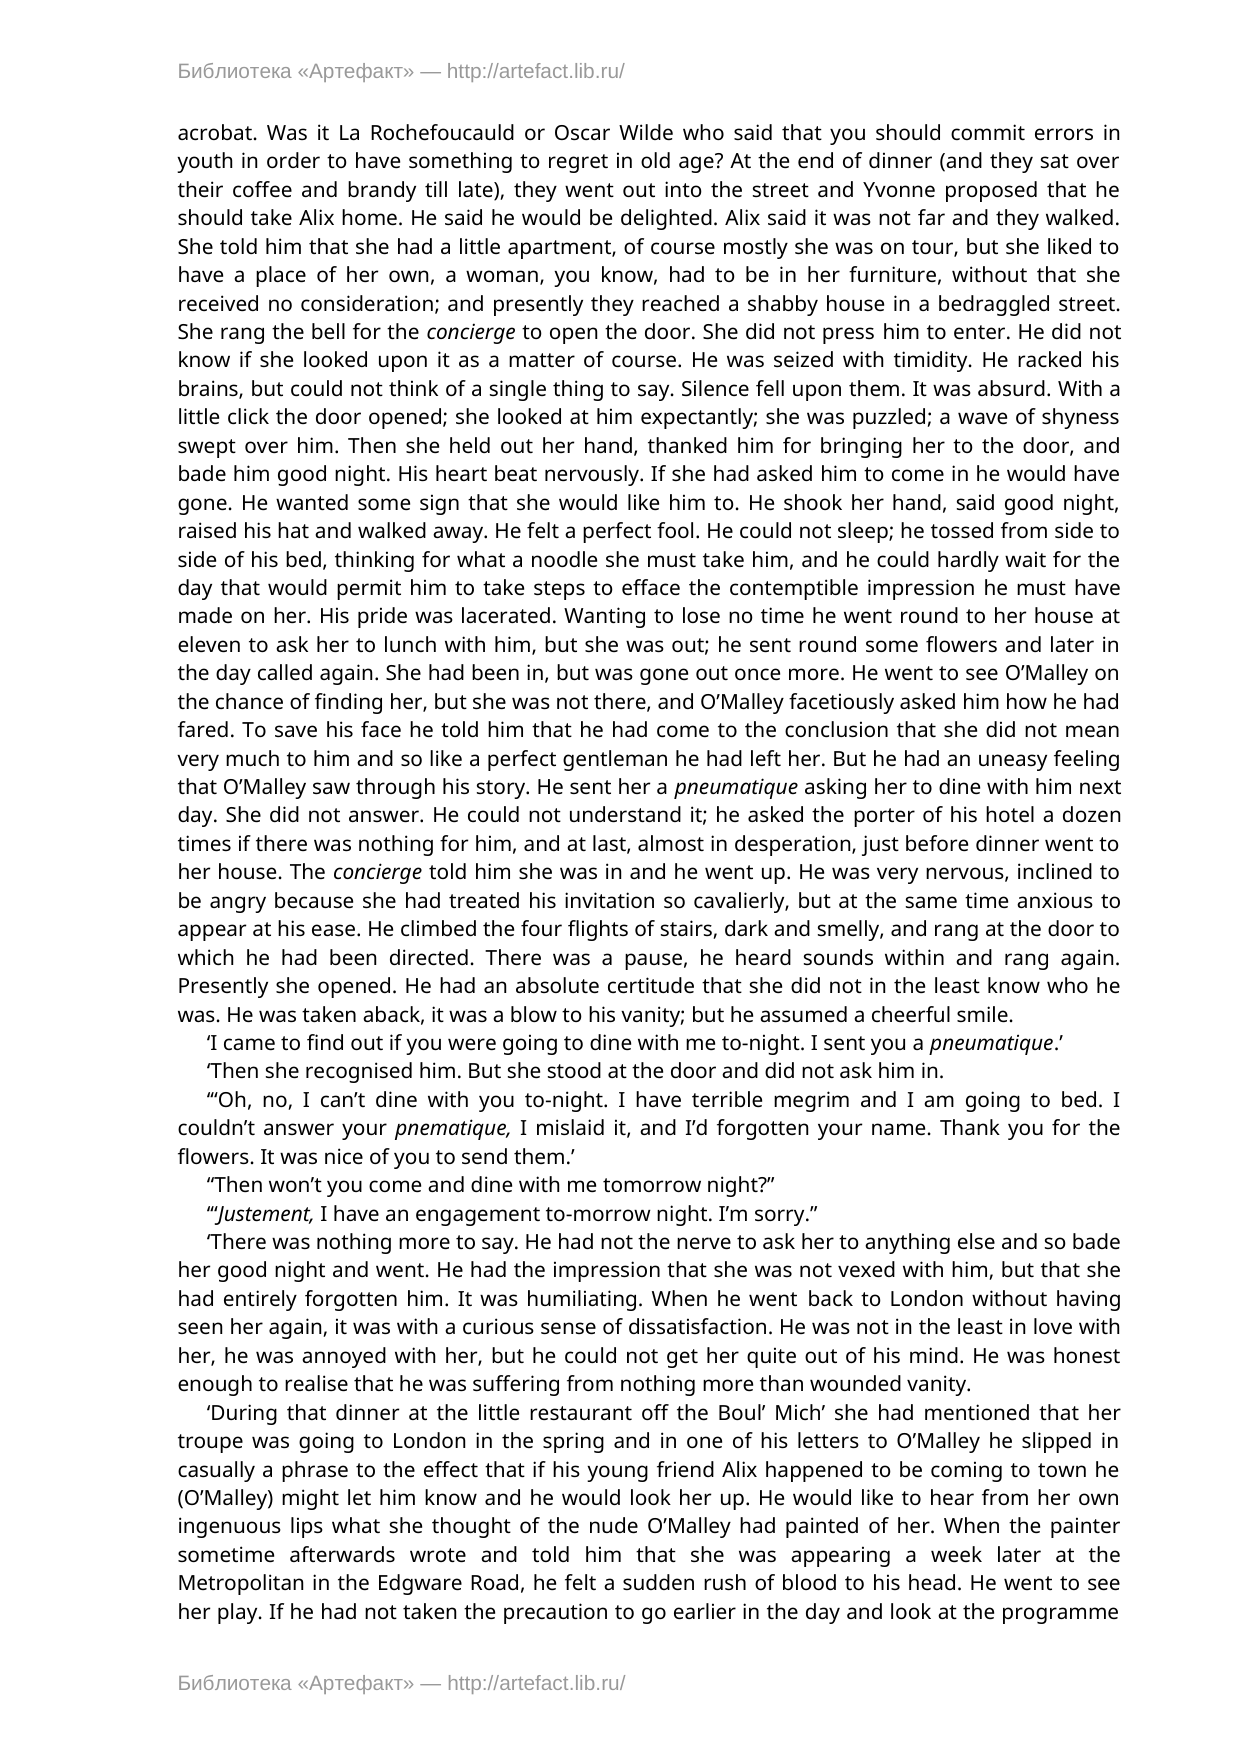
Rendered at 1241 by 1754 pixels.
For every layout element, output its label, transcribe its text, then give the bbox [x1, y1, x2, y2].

text ‘Then she recognised him. But she stood at the door and did not ask him in. [177, 1057, 1122, 1085]
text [177, 118, 1122, 1028]
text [177, 1398, 1122, 1625]
text ‘“Oh, no, I can’t dine with you to-night. I have terrible megrim and I am going to bed. I couldn’t answer your pnematique, I mislaid it, and I’d forgotten your name. Thank you for the flowers. It was nice of you to send them.’ [177, 1085, 1122, 1170]
text “Then won’t you come and dine with me tomorrow night?” [177, 1170, 1122, 1199]
text ‘I came to find out if you were going to dine with me to-night. I sent you a pneumatique.’ [177, 1028, 1122, 1057]
text ‘“Justement, I have an engagement to-morrow night. I’m sorry.” [177, 1199, 1122, 1227]
text ‘There was nothing more to say. He had not the nerve to ask her to anything else and so bade her good night and went. He had the impression that she was not vexed with him, but that she had entirely forgotten him. It was humiliating. When he went back to London without having seen her again, it was with a curious sense of dissatisfaction. He was not in the least in love with her, he was annoyed with her, but he could not get her quite out of his mind. He was honest enough to realise that he was suffering from nothing more than wounded vanity. [177, 1227, 1122, 1398]
